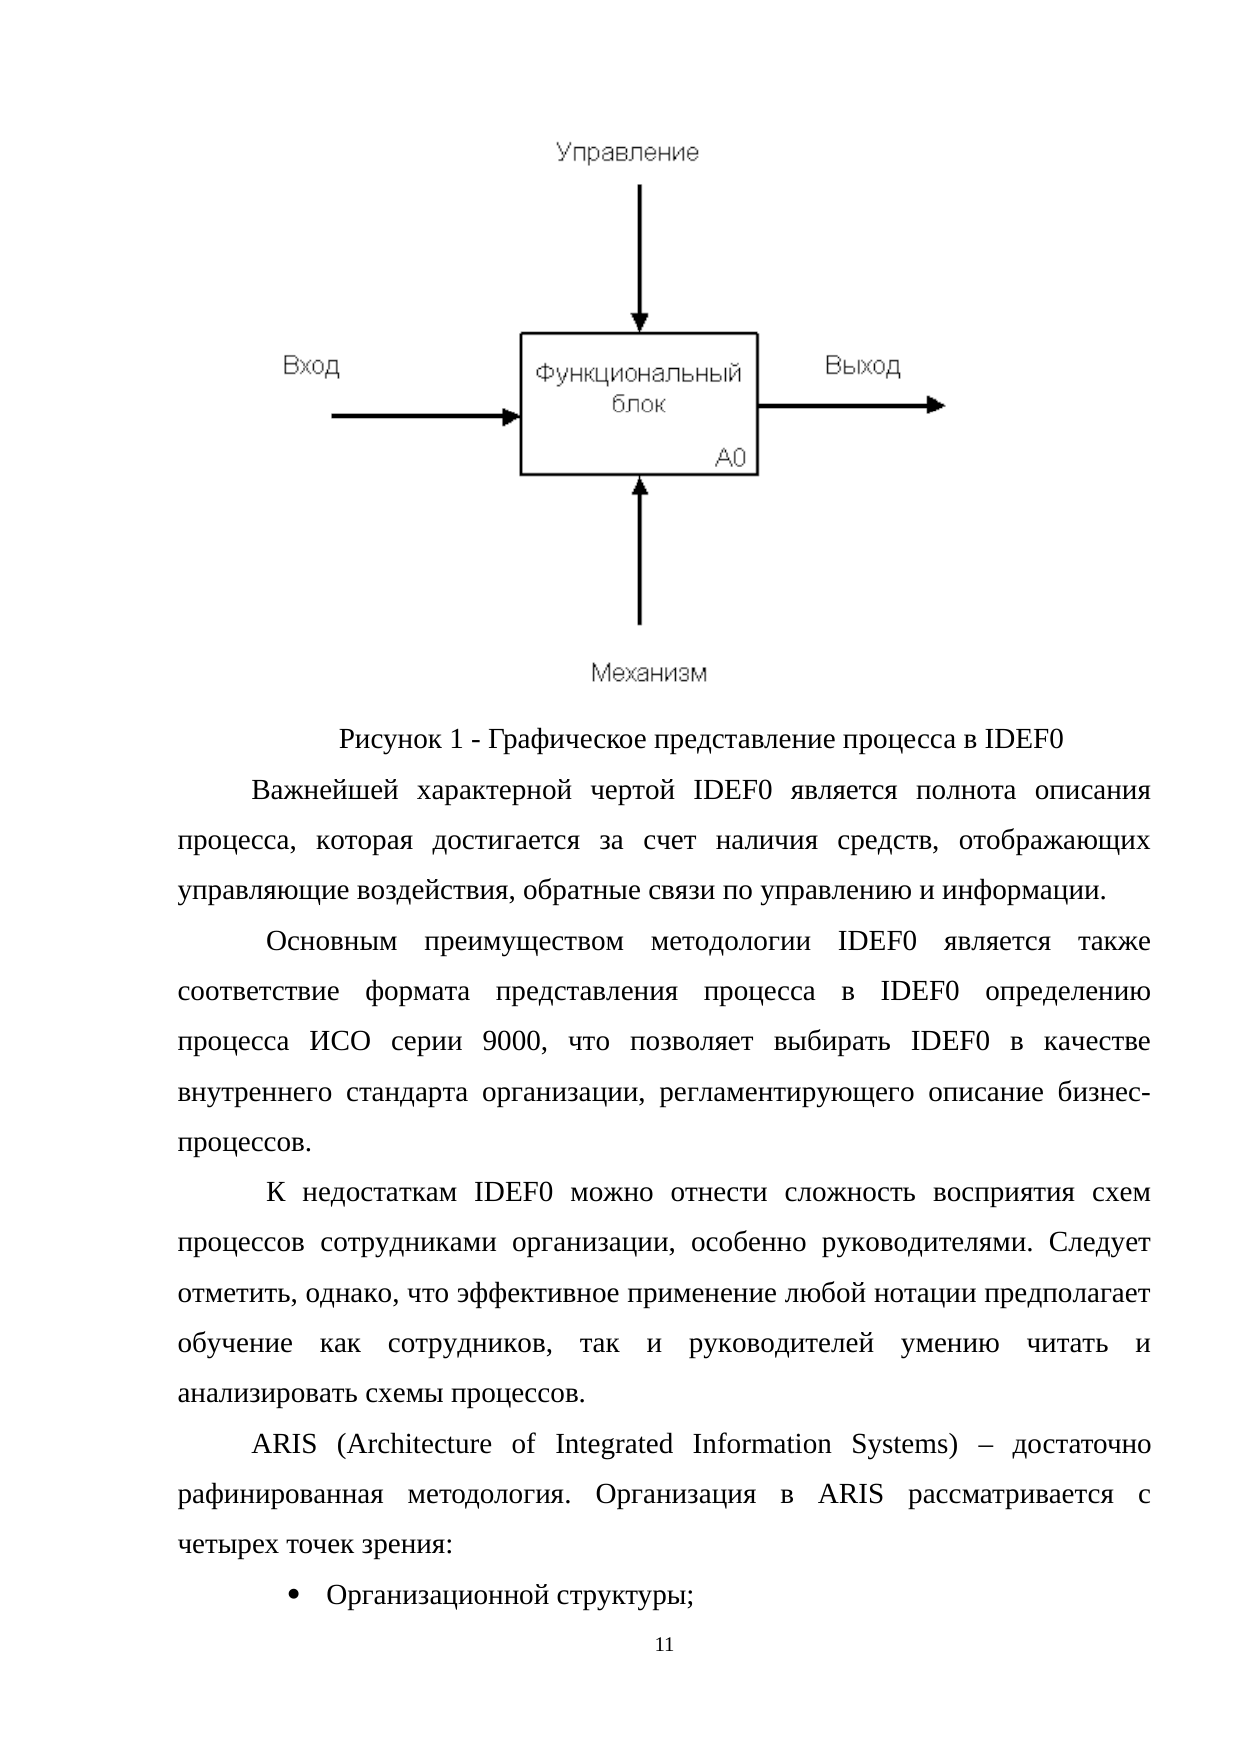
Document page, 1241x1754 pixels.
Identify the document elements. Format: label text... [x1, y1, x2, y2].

picture [265, 118, 1011, 705]
text Важнейшей характерной чертой IDEF0 является полнота описания процесса, которая достигается за счет наличия средств, отображающих управляющие воздействия, обратные связи по управлению и информации. [177, 772, 1152, 906]
text К недостаткам IDEF0 можно отнести сложность восприятия схем процессов сотрудниками организации, особенно руководителями. Следует отметить, однако, что эффективное применение любой нотации предполагает обучение как сотрудников, так и руководителей умению читать и анализировать схемы процессов. [177, 1174, 1152, 1409]
text Основным преимуществом методологии IDEF0 является также соответствие формата представления процесса в IDEF0 определению процесса ИСО серии 9000, что позволяет выбирать IDEF0 в качестве внутреннего стандарта организации, регламентирующего описание бизнес-процессов. [177, 923, 1152, 1157]
text ARIS (Architecture of Integrated Information Systems) – достаточно рафинированная методология. Организация в ARIS рассматривается с четырех точек зрения: [177, 1426, 1152, 1560]
list Организационной структуры; [288, 1577, 1152, 1610]
text Рисунок 1 - Графическое представление процесса в IDEF0 [177, 721, 1152, 755]
